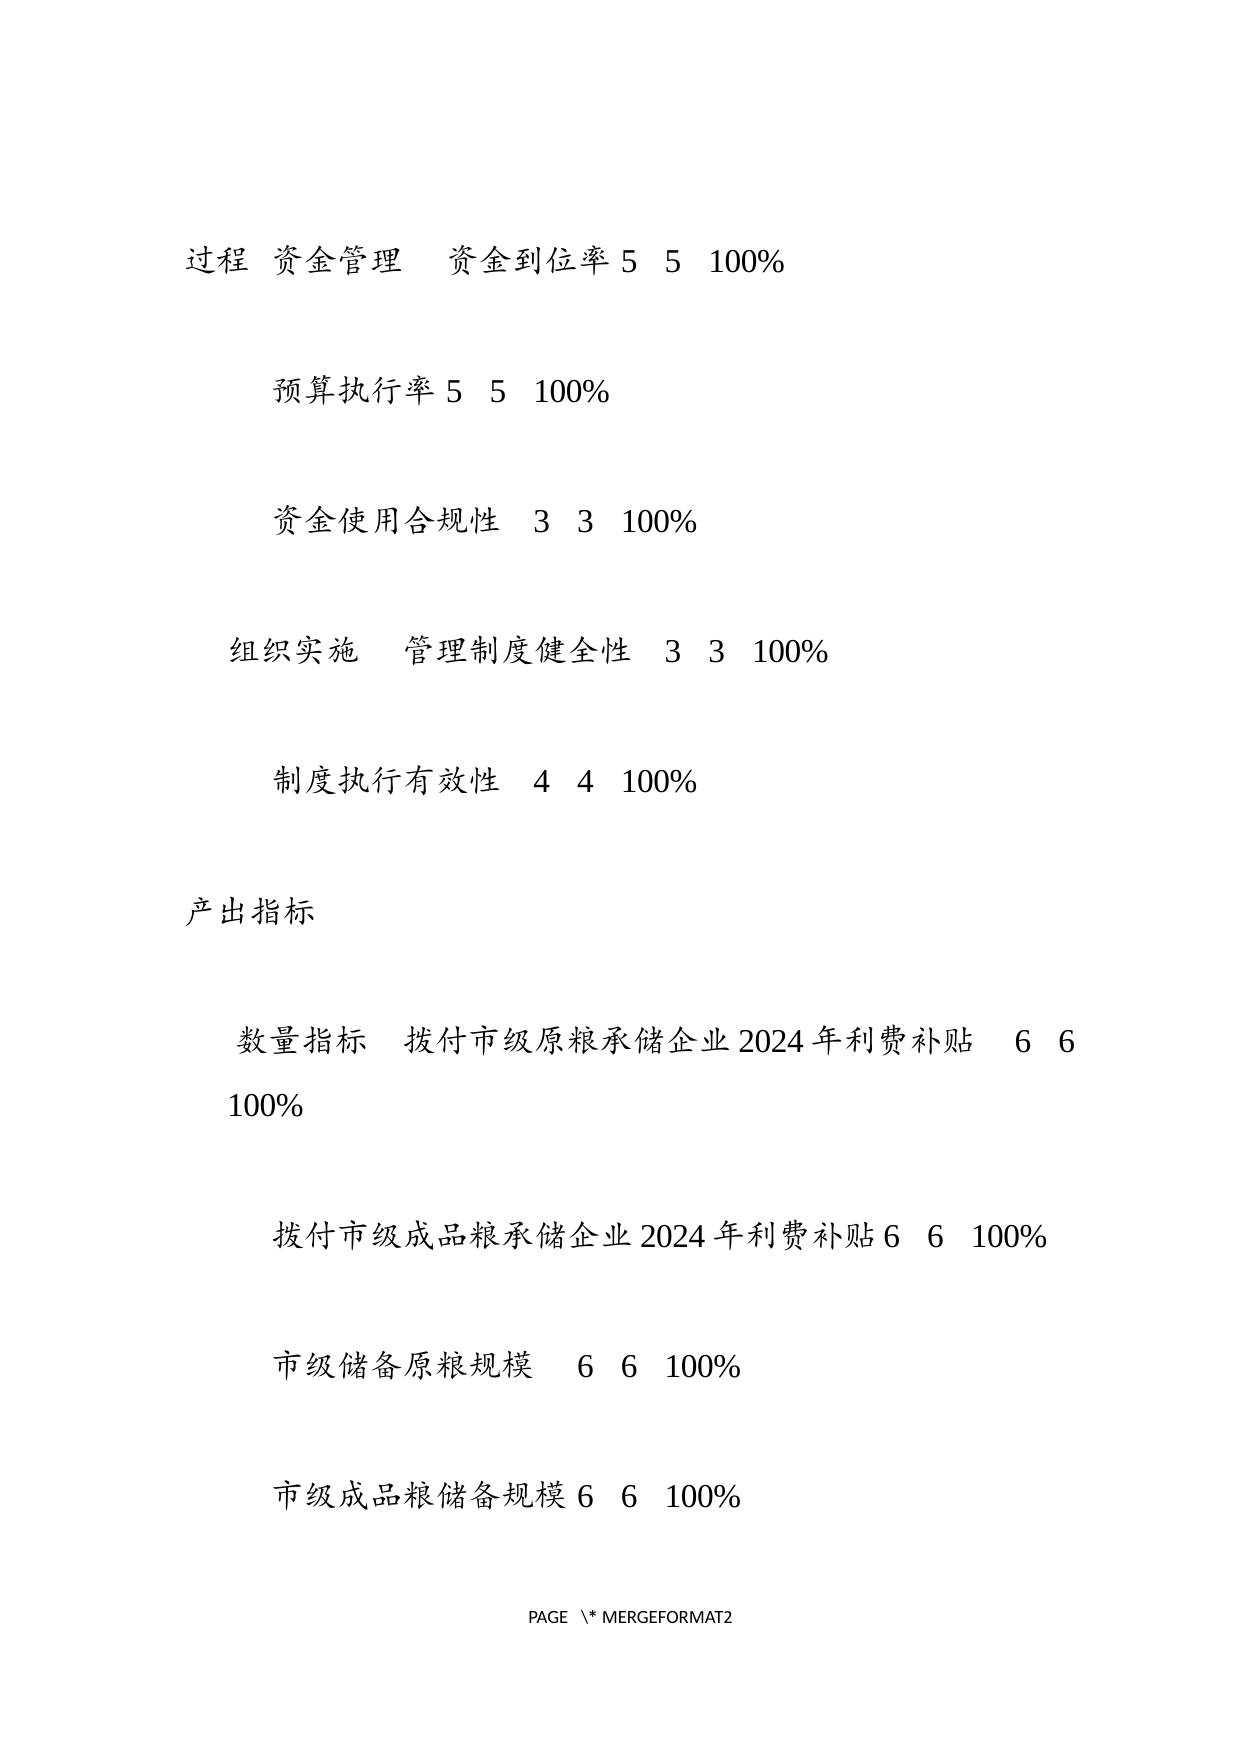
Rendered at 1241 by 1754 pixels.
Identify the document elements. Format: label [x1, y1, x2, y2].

text [183, 162, 1078, 1527]
